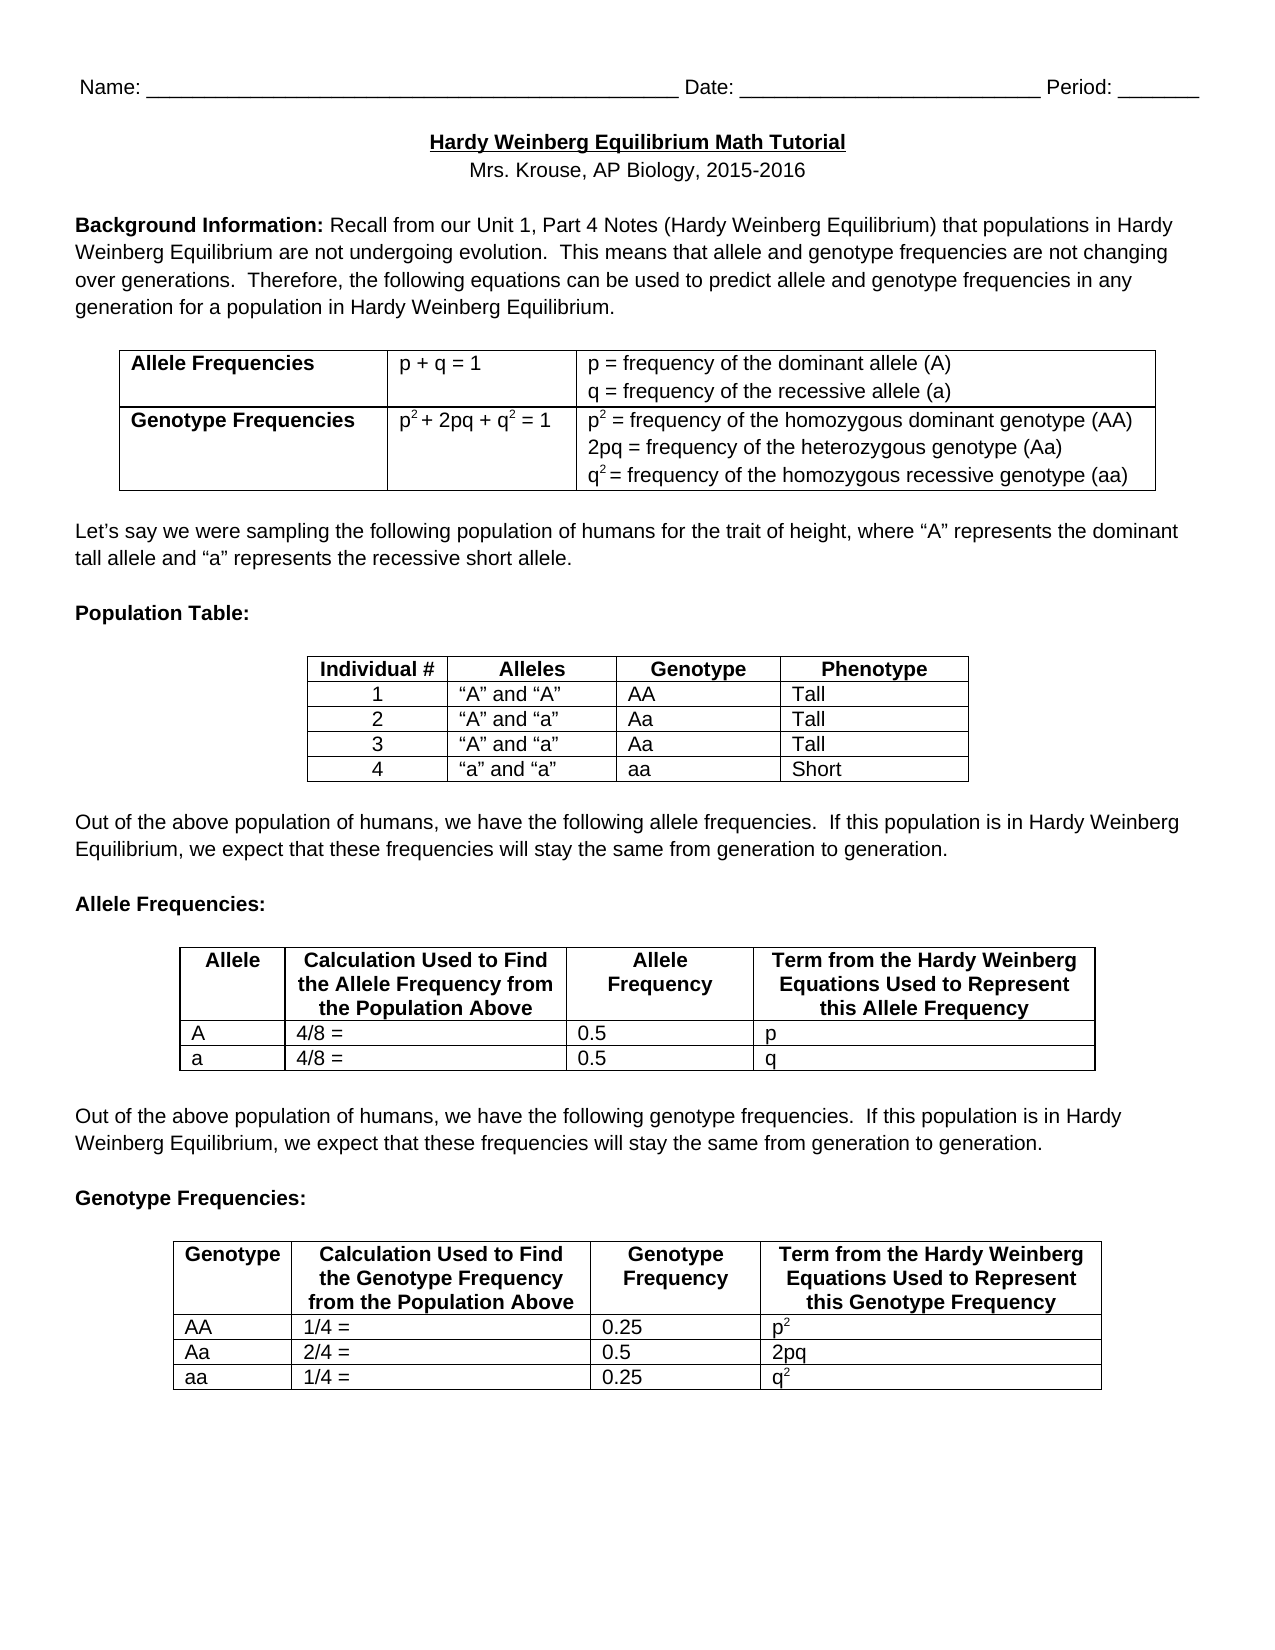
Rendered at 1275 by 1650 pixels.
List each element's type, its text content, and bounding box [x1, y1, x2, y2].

table_cell aa [617, 757, 780, 781]
table_cell 0.25 [591, 1365, 760, 1389]
table_cell a [181, 1046, 284, 1070]
table_header Genotype [617, 657, 780, 681]
table_cell 0.25 [591, 1315, 760, 1339]
table_cell 4 [308, 757, 447, 781]
table_header Alleles [448, 657, 616, 681]
table_header p = frequency of the dominant allele (A) q = frequency of the recessive allele (a) [577, 351, 1155, 406]
table_cell Aa [617, 732, 780, 756]
text Background Information: Recall from our Unit 1, Part 4 Notes (Hardy Weinberg Equilibrium) that populations in Hardy Weinberg Equilibrium are not undergoing evolution. This means that allele and genotype frequencies are not changing over generations. Therefore, the following equations can be used to predict allele and genotype frequencies in any generation for a population in Hardy Weinberg Equilibrium. [75, 212, 1200, 319]
text Population Table: [75, 601, 1200, 625]
table_cell 1/4 = [292, 1365, 590, 1389]
table_cell Aa [174, 1340, 291, 1364]
table_cell p [754, 1021, 1094, 1045]
text Name: ______________________________________________ Date: __________________________ Period: _______ [75, 75, 1200, 99]
text Out of the above population of humans, we have the following allele frequencies. If this population is in Hardy Weinberg Equilibrium, we expect that these frequencies will stay the same from generation to generation. [75, 810, 1200, 861]
table_cell 1/4 = [292, 1315, 590, 1339]
table_cell 2pq [761, 1340, 1101, 1364]
table_header Phenotype [781, 657, 968, 681]
table_cell Aa [617, 707, 780, 731]
text Hardy Weinberg Equilibrium Math Tutorial [75, 130, 1200, 154]
table_header Term from the Hardy Weinberg Equations Used to Represent this Allele Frequency [754, 948, 1094, 1020]
table_cell Tall [781, 707, 968, 731]
text Out of the above population of humans, we have the following genotype frequencies. If this population is in Hardy Weinberg Equilibrium, we expect that these frequencies will stay the same from generation to generation. [75, 1103, 1200, 1155]
table_cell 0.5 [567, 1046, 753, 1070]
table_cell “A” and “A” [448, 682, 616, 706]
text Allele Frequencies: [75, 892, 1200, 916]
table_header Genotype [174, 1242, 291, 1314]
table_cell Tall [781, 732, 968, 756]
table_header Allele [181, 948, 284, 1020]
table_cell “A” and “a” [448, 732, 616, 756]
table_header Individual # [308, 657, 447, 681]
table_cell Genotype Frequencies [120, 408, 387, 490]
table_header Calculation Used to Find the Allele Frequency from the Population Above [286, 948, 566, 1020]
table_cell p2 + 2pq + q2 = 1 [388, 408, 576, 490]
table_cell 0.5 [567, 1021, 753, 1045]
text Genotype Frequencies: [75, 1186, 1200, 1210]
table_cell p2 = frequency of the homozygous dominant genotype (AA) 2pq = frequency of the heterozygous genotype (Aa) q2 = frequency of the homozygous recessive genotype (aa) [577, 408, 1155, 490]
table_cell “a” and “a” [448, 757, 616, 781]
table_cell Tall [781, 682, 968, 706]
table_cell q [754, 1046, 1094, 1070]
table_cell “A” and “a” [448, 707, 616, 731]
table_cell AA [174, 1315, 291, 1339]
text Let’s say we were sampling the following population of humans for the trait of height, where “A” represents the dominant tall allele and “a” represents the recessive short allele. [75, 519, 1200, 570]
table_header p + q = 1 [388, 351, 576, 406]
table_header Genotype Frequency [591, 1242, 760, 1314]
table_header Allele Frequency [567, 948, 753, 1020]
table_cell p2 [761, 1315, 1101, 1339]
table_header Calculation Used to Find the Genotype Frequency from the Population Above [292, 1242, 590, 1314]
table_cell Short [781, 757, 968, 781]
table_cell 3 [308, 732, 447, 756]
table_cell 2/4 = [292, 1340, 590, 1364]
table_cell 4/8 = [286, 1046, 566, 1070]
table_cell 2 [308, 707, 447, 731]
text Mrs. Krouse, AP Biology, 2015-2016 [75, 157, 1200, 181]
table_cell AA [617, 682, 780, 706]
table_cell aa [174, 1365, 291, 1389]
table_header Allele Frequencies [120, 351, 387, 406]
table_cell 1 [308, 682, 447, 706]
table_cell 0.5 [591, 1340, 760, 1364]
table_cell 4/8 = [286, 1021, 566, 1045]
table_header Term from the Hardy Weinberg Equations Used to Represent this Genotype Frequency [761, 1242, 1101, 1314]
table_cell A [181, 1021, 284, 1045]
table_cell q2 [761, 1365, 1101, 1389]
